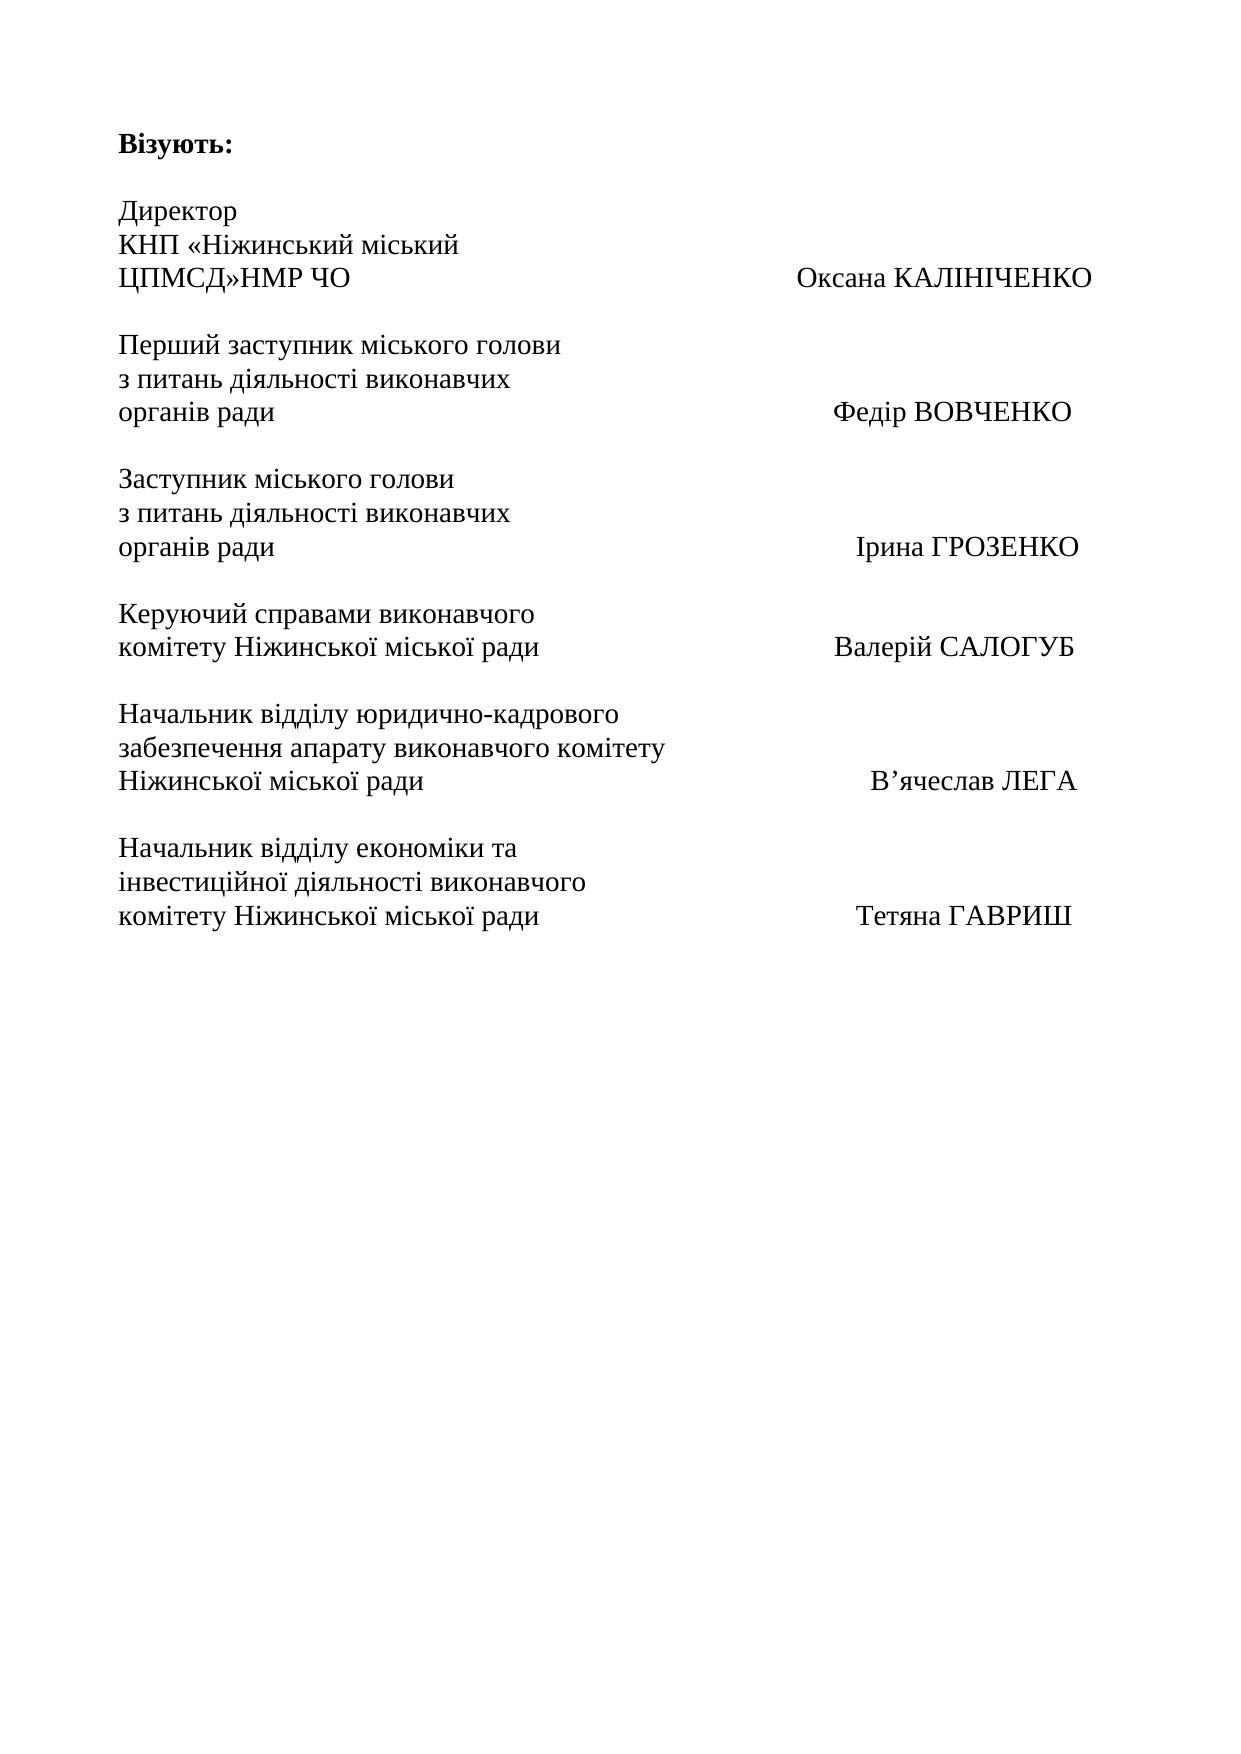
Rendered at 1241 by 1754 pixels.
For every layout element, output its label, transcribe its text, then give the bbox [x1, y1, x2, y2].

text комітету Ніжинської міської ради Валерій САЛОГУБ [118, 629, 1181, 663]
text Керуючий справами виконавчого [118, 596, 1181, 629]
text Директор [118, 193, 1181, 227]
text органів ради Федір ВОВЧЕНКО [118, 394, 1181, 428]
text КНП «Ніжинський міський [118, 227, 1181, 260]
text Начальник відділу юридично-кадрового [118, 696, 1181, 730]
text з питань діяльності виконавчих [118, 361, 1181, 394]
text Ніжинської міської ради В’ячеслав ЛЕГА [118, 763, 1181, 797]
text органів ради Ірина ГРОЗЕНКО [118, 529, 1181, 562]
text Начальник відділу економіки та [118, 831, 1181, 864]
text з питань діяльності виконавчих [118, 495, 1181, 529]
text забезпечення апарату виконавчого комітету [118, 730, 1181, 763]
text Перший заступник міського голови [118, 327, 1181, 361]
text ЦПМСД»НМР ЧО Оксана КАЛІНІЧЕНКО [118, 260, 1181, 294]
text комітету Ніжинської міської ради Тетяна ГАВРИШ [118, 898, 1181, 931]
text Візують: [118, 126, 1181, 160]
text інвестиційної діяльності виконавчого [118, 864, 1181, 898]
text Заступник міського голови [118, 462, 1181, 495]
